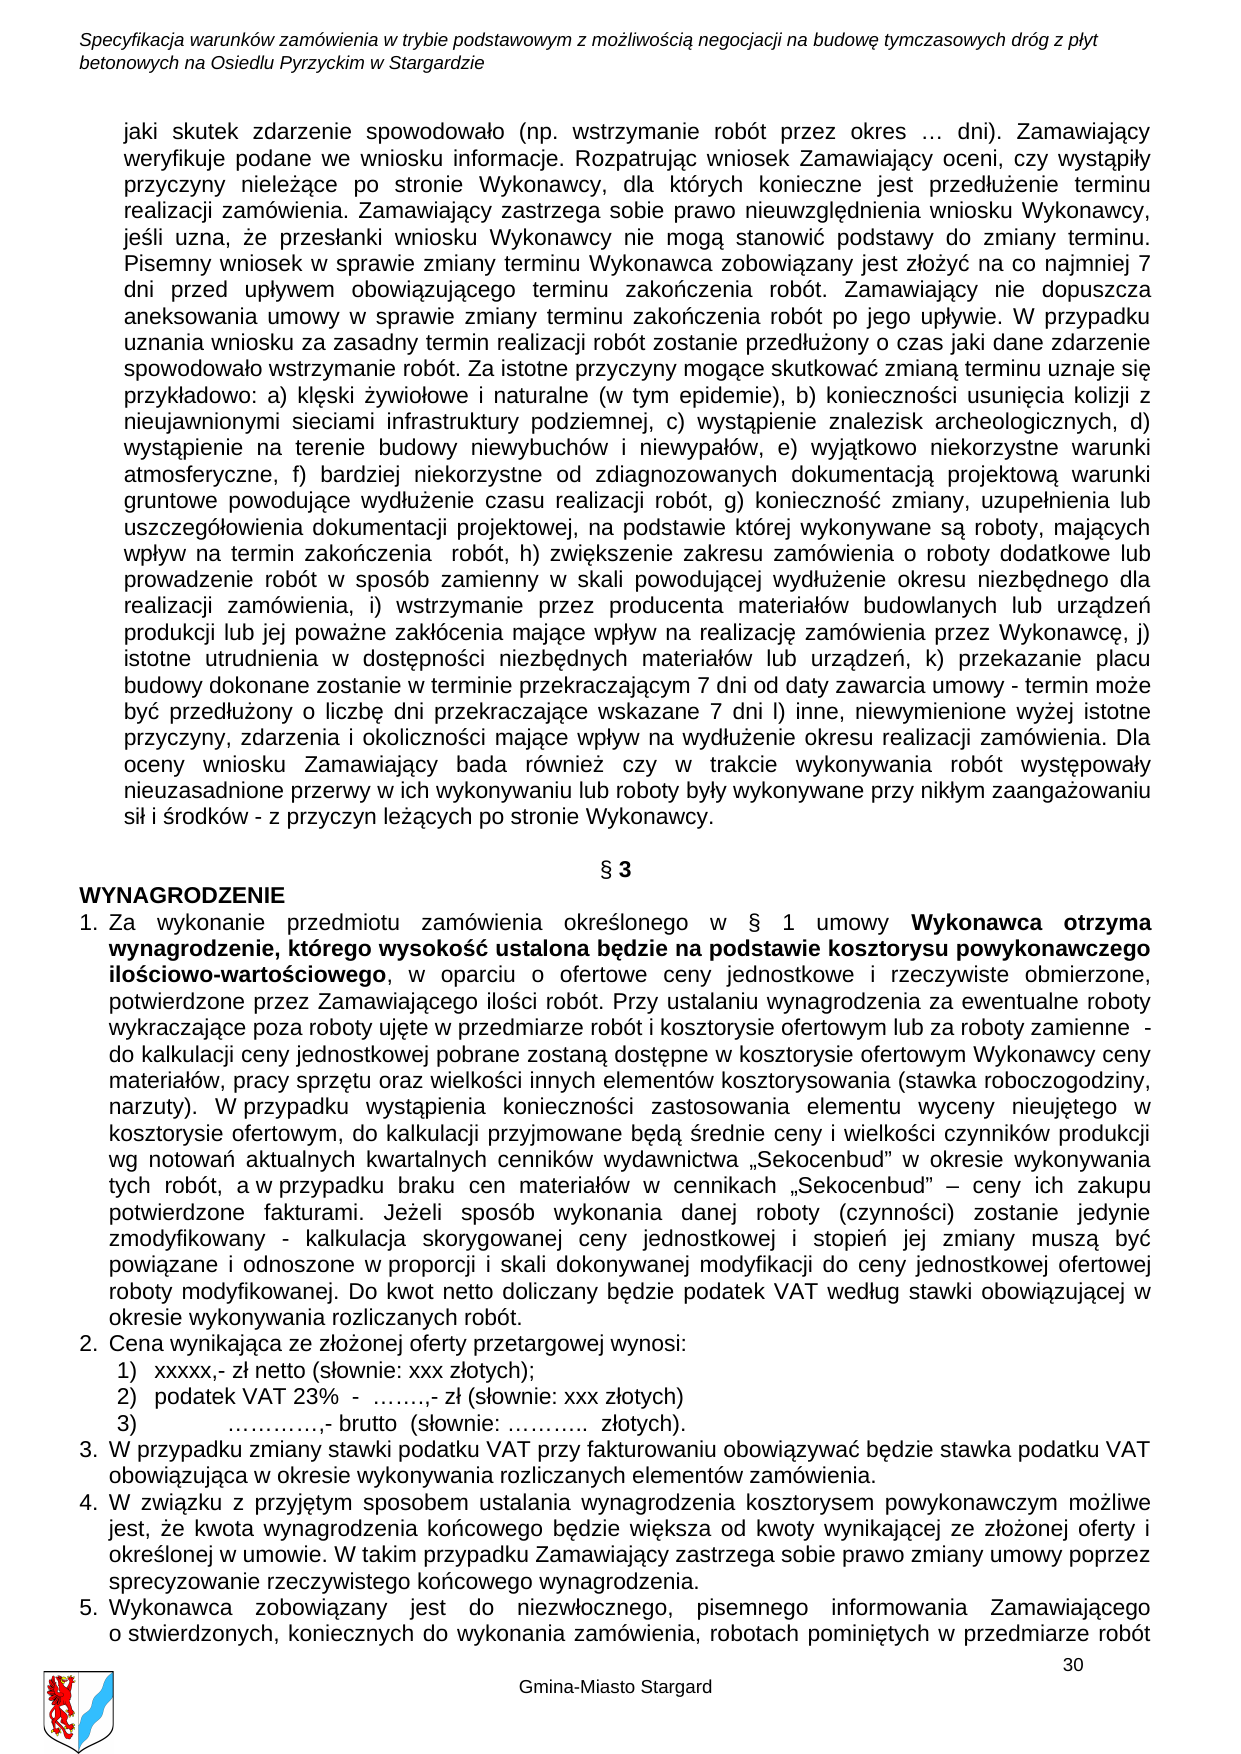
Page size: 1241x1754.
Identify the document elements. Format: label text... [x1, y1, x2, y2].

list podatek VAT 23% - …….,- zł (słownie: xxx złotych) [117, 1383, 1152, 1409]
list W przypadku zmiany stawki podatku VAT przy fakturowaniu obowiązywać będzie stawka podatku VAT obowiązująca w okresie wykonywania rozliczanych elementów zamówienia. [79, 1436, 1152, 1488]
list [79, 118, 1152, 830]
list …………,- brutto (słownie: ……….. złotych). [117, 1409, 1152, 1436]
list W związku z przyjętym sposobem ustalania wynagrodzenia kosztorysem powykonawczym możliwe jest, że kwota wynagrodzenia końcowego będzie większa od kwoty wynikającej ze złożonej oferty i określonej w umowie. W takim przypadku Zamawiający zastrzega sobie prawo zmiany umowy poprzez sprecyzowanie rzeczywistego końcowego wynagrodzenia. [79, 1488, 1152, 1594]
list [79, 1594, 1152, 1647]
list Cena wynikająca ze złożonej oferty przetargowej wynosi: [79, 1330, 1152, 1357]
text § 3 [79, 856, 1152, 882]
list xxxxx,- zł netto (słownie: xxx złotych); [117, 1357, 1152, 1383]
text WYNAGRODZENIE [79, 882, 1152, 909]
picture [43, 1671, 114, 1754]
list Za wykonanie przedmiotu zamówienia określonego w § 1 umowy Wykonawca otrzyma wynagrodzenie, którego wysokość ustalona będzie na podstawie kosztorysu powykonawczego ilościowo-wartościowego, w oparciu o ofertowe ceny jednostkowe i rzeczywiste obmierzone, potwierdzone przez Zamawiającego ilości robót. Przy ustalaniu wynagrodzenia za ewentualne roboty wykraczające poza roboty ujęte w przedmiarze robót i kosztorysie ofertowym lub za roboty zamienne - do kalkulacji ceny jednostkowej pobrane zostaną dostępne w kosztorysie ofertowym Wykonawcy ceny materiałów, pracy sprzętu oraz wielkości innych elementów kosztorysowania (stawka roboczogodziny, narzuty). W przypadku wystąpienia konieczności zastosowania elementu wyceny nieujętego w kosztorysie ofertowym, do kalkulacji przyjmowane będą średnie ceny i wielkości czynników produkcji wg notowań aktualnych kwartalnych cenników wydawnictwa „Sekocenbud” w okresie wykonywania tych robót, a w przypadku braku cen materiałów w cennikach „Sekocenbud” – ceny ich zakupu potwierdzone fakturami. Jeżeli sposób wykonania danej roboty (czynności) zostanie jedynie zmodyfikowany - kalkulacja skorygowanej ceny jednostkowej i stopień jej zmiany muszą być powiązane i odnoszone w proporcji i skali dokonywanej modyfikacji do ceny jednostkowej ofertowej roboty modyfikowanej. Do kwot netto doliczany będzie podatek VAT według stawki obowiązującej w okresie wykonywania rozliczanych robót. [79, 909, 1152, 1330]
